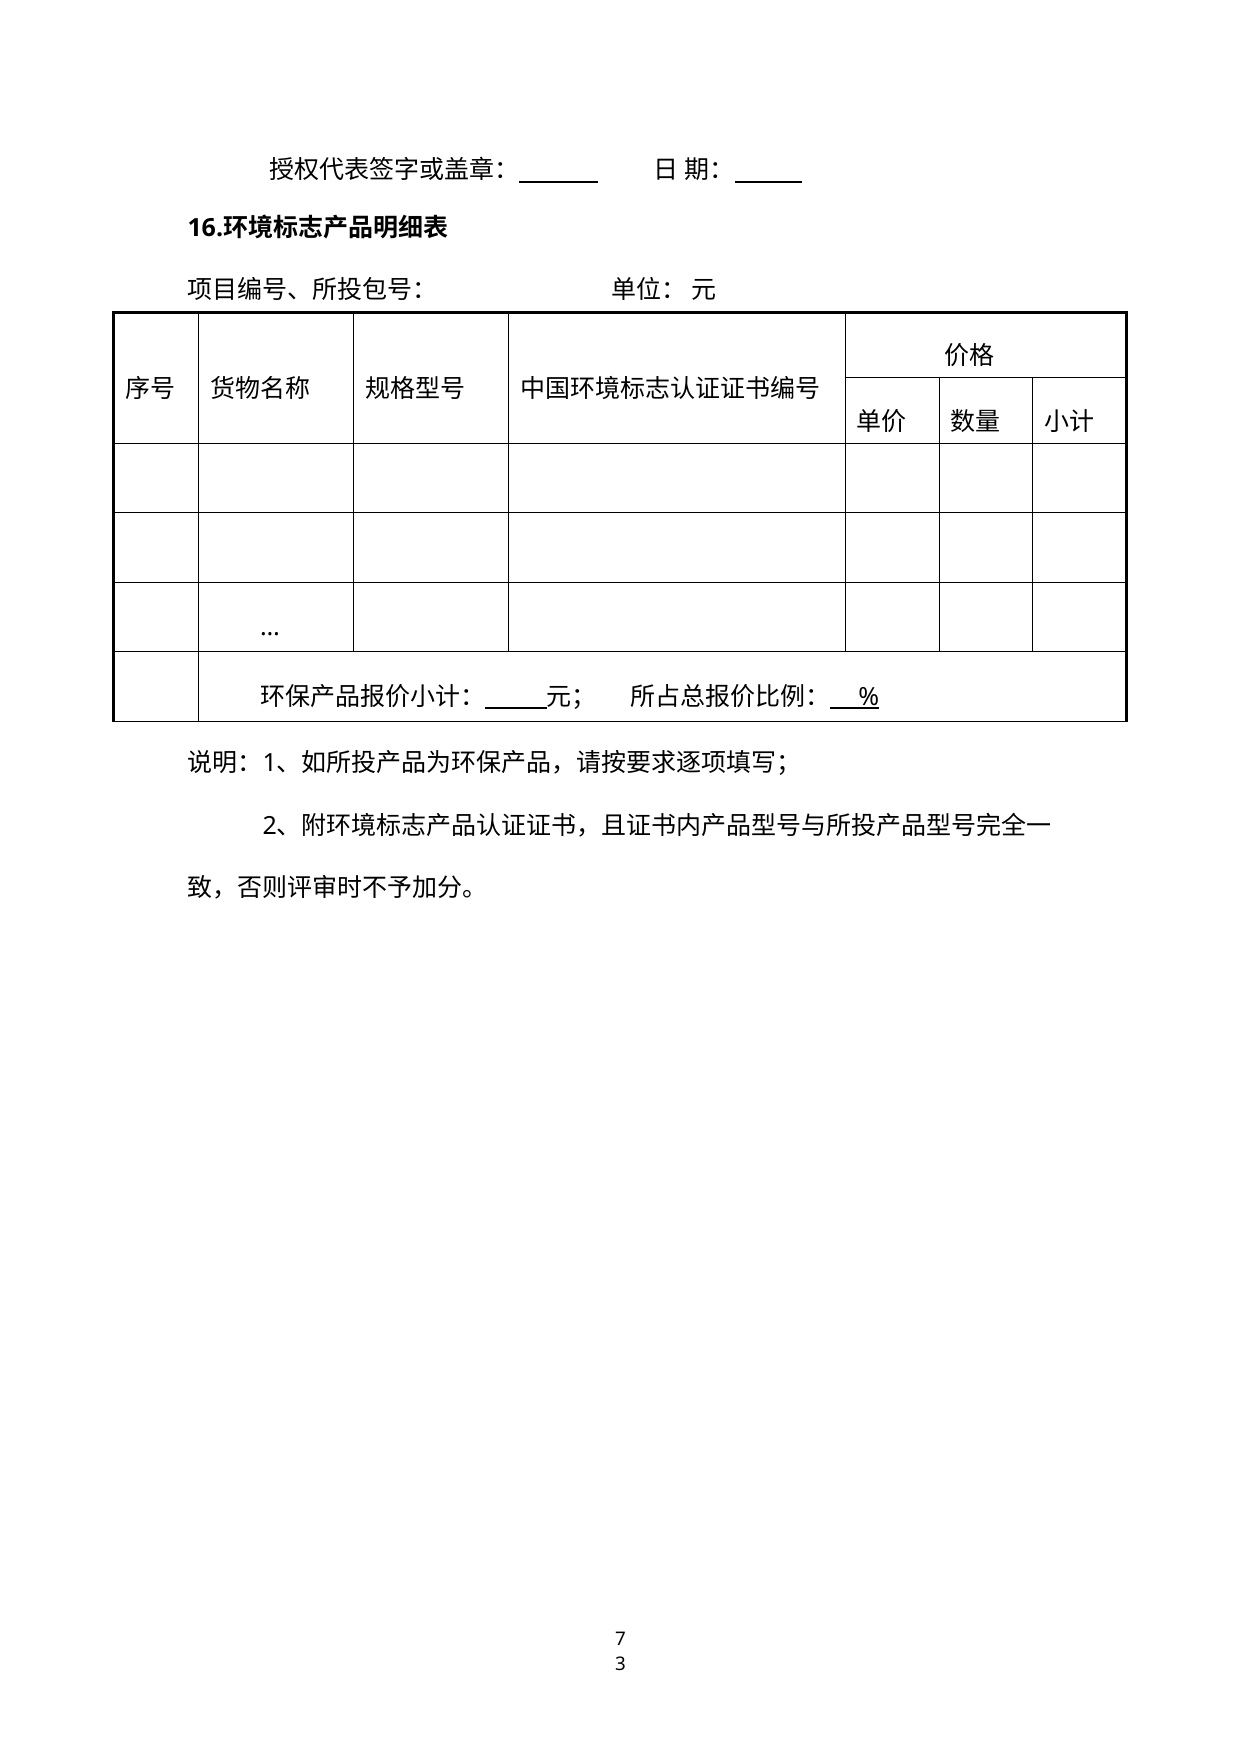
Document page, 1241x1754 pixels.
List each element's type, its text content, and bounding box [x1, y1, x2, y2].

table_cell [846, 513, 939, 582]
text 2、附环境标志产品认证证书，且证书内产品型号与所投产品型号完全一致，否则评审时不予加分。 [187, 784, 1053, 909]
table_cell [509, 444, 845, 512]
text 16.环境标志产品明细表 [187, 186, 1053, 249]
table_cell [354, 444, 508, 512]
table_header 中国环境标志认证证书编号 [509, 314, 845, 442]
table_cell 数量 [940, 378, 1032, 442]
table_cell [115, 652, 198, 721]
table_cell [509, 513, 845, 582]
table_cell [115, 513, 198, 582]
table_cell [940, 583, 1032, 651]
table_cell [509, 583, 845, 651]
table_cell [940, 444, 1032, 512]
text 授权代表签字或盖章： 日 期： [187, 150, 1053, 186]
text 项目编号、所投包号： 单位： 元 [187, 249, 1053, 311]
text 说明：1、如所投产品为环保产品，请按要求逐项填写； [187, 722, 1053, 784]
table_cell [846, 583, 939, 651]
table_header 价格 [846, 314, 1125, 377]
table_cell 环保产品报价小计： 元； 所占总报价比例： % [199, 652, 1125, 721]
table_cell [1033, 444, 1125, 512]
table_cell 单价 [846, 378, 939, 442]
table_header 规格型号 [354, 314, 508, 442]
table_cell [199, 444, 353, 512]
table_header 货物名称 [199, 314, 353, 442]
table_cell … [199, 583, 353, 651]
table_cell [846, 444, 939, 512]
table_cell [354, 583, 508, 651]
table_cell [1033, 513, 1125, 582]
table_cell [199, 513, 353, 582]
table_cell 小计 [1033, 378, 1125, 442]
table_header 序号 [115, 314, 198, 442]
table_cell [115, 444, 198, 512]
table_cell [1033, 583, 1125, 651]
table_cell [940, 513, 1032, 582]
table_cell [354, 513, 508, 582]
table_cell [115, 583, 198, 651]
